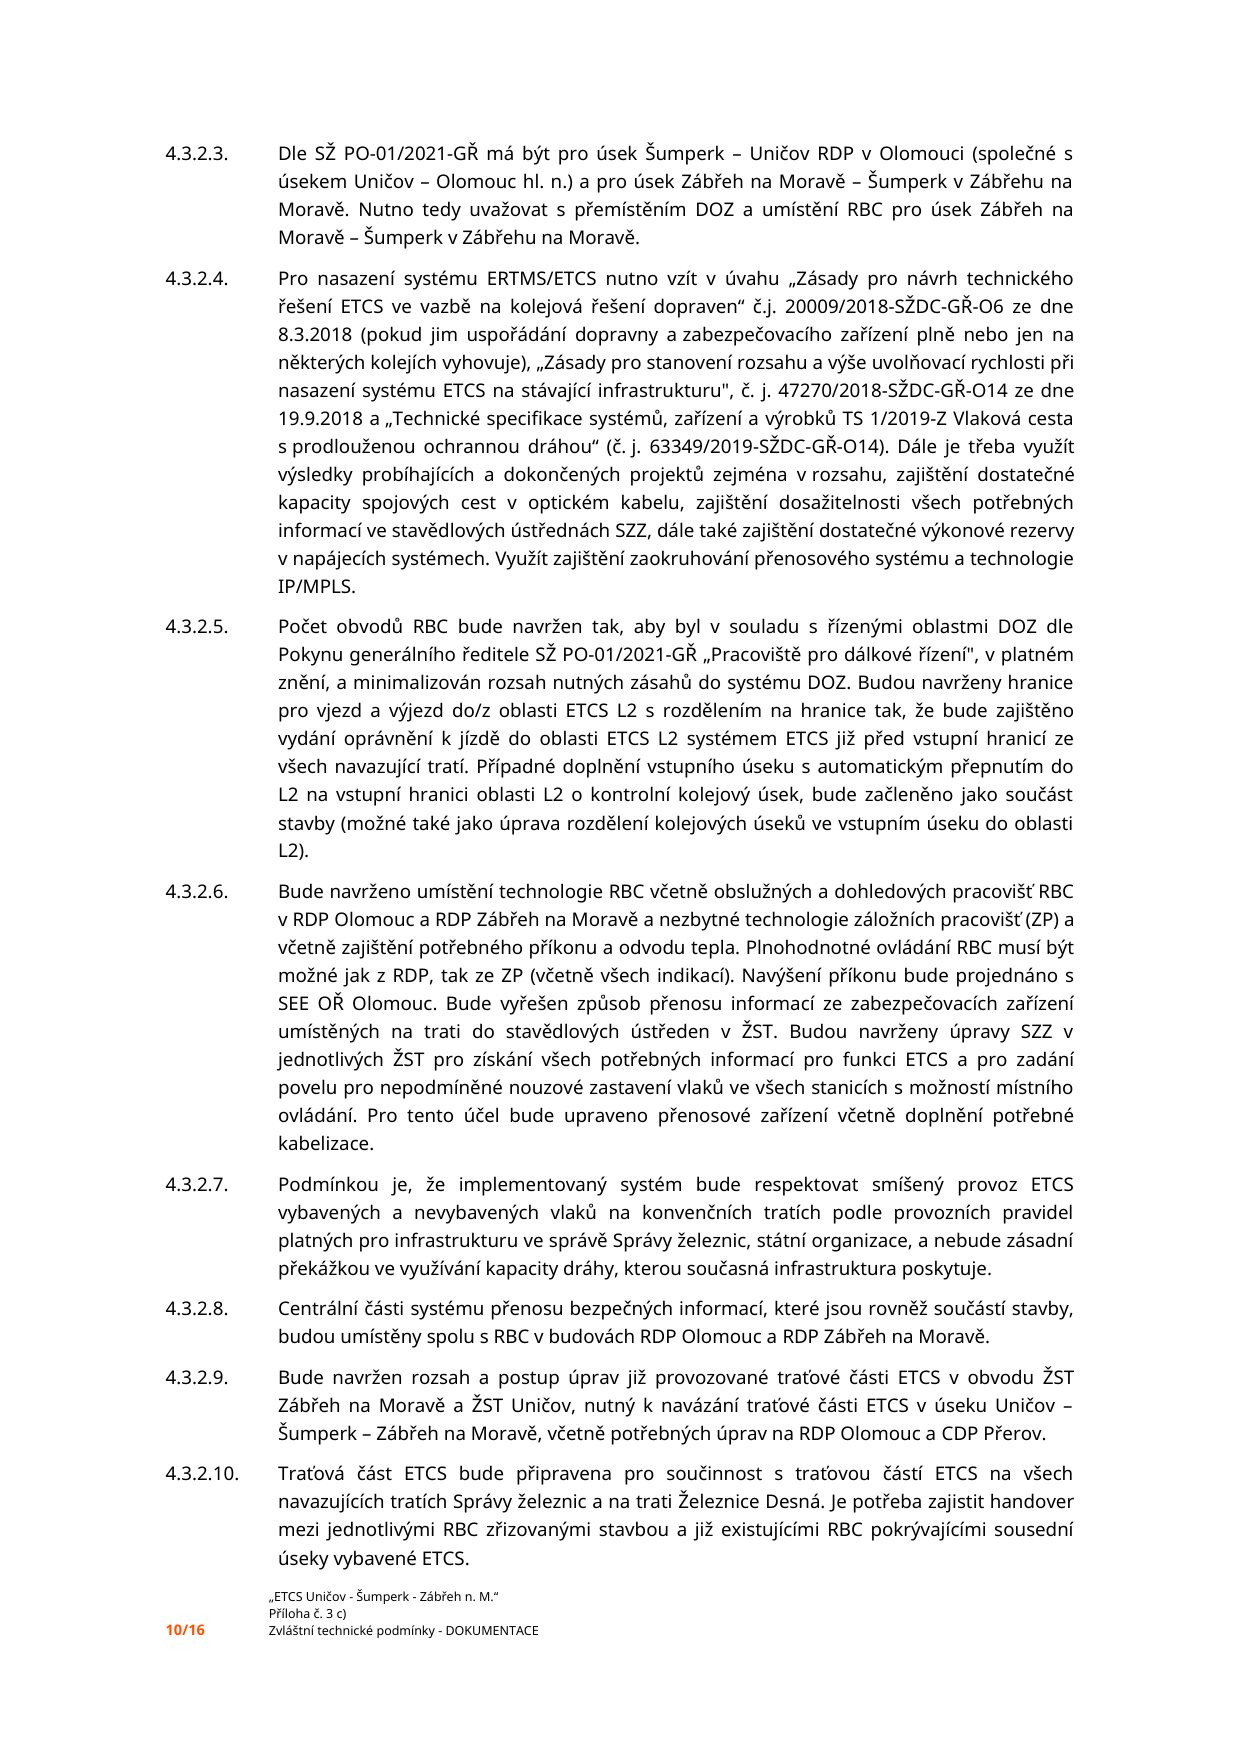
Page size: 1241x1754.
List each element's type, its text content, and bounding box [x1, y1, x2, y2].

list Podmínkou je, že implementovaný systém bude respektovat smíšený provoz ETCS vybavených a nevybavených vlaků na konvenčních tratích podle provozních pravidel platných pro infrastrukturu ve správě Správy železnic, státní organizace, a nebude zásadní překážkou ve využívání kapacity dráhy, kterou současná infrastruktura poskytuje. [165, 1171, 1075, 1281]
list Dle SŽ PO-01/2021-GŘ má být pro úsek Šumperk – Uničov RDP v Olomouci (společné s úsekem Uničov – Olomouc hl. n.) a pro úsek Zábřeh na Moravě – Šumperk v Zábřehu na Moravě. Nutno tedy uvažovat s přemístěním DOZ a umístění RBC pro úsek Zábřeh na Moravě – Šumperk v Zábřehu na Moravě. [165, 140, 1075, 250]
list Bude navrženo umístění technologie RBC včetně obslužných a dohledových pracovišť RBC v RDP Olomouc a RDP Zábřeh na Moravě a nezbytné technologie záložních pracovišť (ZP) a včetně zajištění potřebného příkonu a odvodu tepla. Plnohodnotné ovládání RBC musí být možné jak z RDP, tak ze ZP (včetně všech indikací). Navýšení příkonu bude projednáno s SEE OŘ Olomouc. Bude vyřešen způsob přenosu informací ze zabezpečovacích zařízení umístěných na trati do stavědlových ústředen v ŽST. Budou navrženy úpravy SZZ v jednotlivých ŽST pro získání všech potřebných informací pro funkci ETCS a pro zadání povelu pro nepodmíněné nouzové zastavení vlaků ve všech stanicích s možností místního ovládání. Pro tento účel bude upraveno přenosové zařízení včetně doplnění potřebné kabelizace. [165, 878, 1075, 1156]
list Pro nasazení systému ERTMS/ETCS nutno vzít v úvahu „Zásady pro návrh technického řešení ETCS ve vazbě na kolejová řešení dopraven“ č.j. 20009/2018-SŽDC-GŘ-O6 ze dne 8.3.2018 (pokud jim uspořádání dopravny a zabezpečovacího zařízení plně nebo jen na některých kolejích vyhovuje), „Zásady pro stanovení rozsahu a výše uvolňovací rychlosti při nasazení systému ETCS na stávající infrastrukturu", č. j. 47270/2018-SŽDC-GŘ-O14 ze dne 19.9.2018 a „Technické specifikace systémů, zařízení a výrobků TS 1/2019-Z Vlaková cesta s prodlouženou ochrannou dráhou“ (č. j. 63349/2019-SŽDC-GŘ-O14). Dále je třeba využít výsledky probíhajících a dokončených projektů zejména v rozsahu, zajištění dostatečné kapacity spojových cest v optickém kabelu, zajištění dosažitelnosti všech potřebných informací ve stavědlových ústřednách SZZ, dále také zajištění dostatečné výkonové rezervy v napájecích systémech. Využít zajištění zaokruhování přenosového systému a technologie IP/MPLS. [165, 265, 1075, 599]
list Počet obvodů RBC bude navržen tak, aby byl v souladu s řízenými oblastmi DOZ dle Pokynu generálního ředitele SŽ PO-01/2021-GŘ „Pracoviště pro dálkové řízení", v platném znění, a minimalizován rozsah nutných zásahů do systému DOZ. Budou navrženy hranice pro vjezd a výjezd do/z oblasti ETCS L2 s rozdělením na hranice tak, že bude zajištěno vydání oprávnění k jízdě do oblasti ETCS L2 systémem ETCS již před vstupní hranicí ze všech navazující tratí. Případné doplnění vstupního úseku s automatickým přepnutím do L2 na vstupní hranici oblasti L2 o kontrolní kolejový úsek, bude začleněno jako součást stavby (možné také jako úprava rozdělení kolejových úseků ve vstupním úseku do oblasti L2). [165, 614, 1075, 863]
list Traťová část ETCS bude připravena pro součinnost s traťovou částí ETCS na všech navazujících tratích Správy železnic a na trati Železnice Desná. Je potřeba zajistit handover mezi jednotlivými RBC zřizovanými stavbou a již existujícími RBC pokrývajícími sousední úseky vybavené ETCS. [165, 1461, 1075, 1570]
list Centrální části systému přenosu bezpečných informací, které jsou rovněž součástí stavby, budou umístěny spolu s RBC v budovách RDP Olomouc a RDP Zábřeh na Moravě. [165, 1296, 1075, 1349]
list Bude navržen rozsah a postup úprav již provozované traťové části ETCS v obvodu ŽST Zábřeh na Moravě a ŽST Uničov, nutný k navázání traťové části ETCS v úseku Uničov – Šumperk – Zábřeh na Moravě, včetně potřebných úprav na RDP Olomouc a CDP Přerov. [165, 1364, 1075, 1446]
